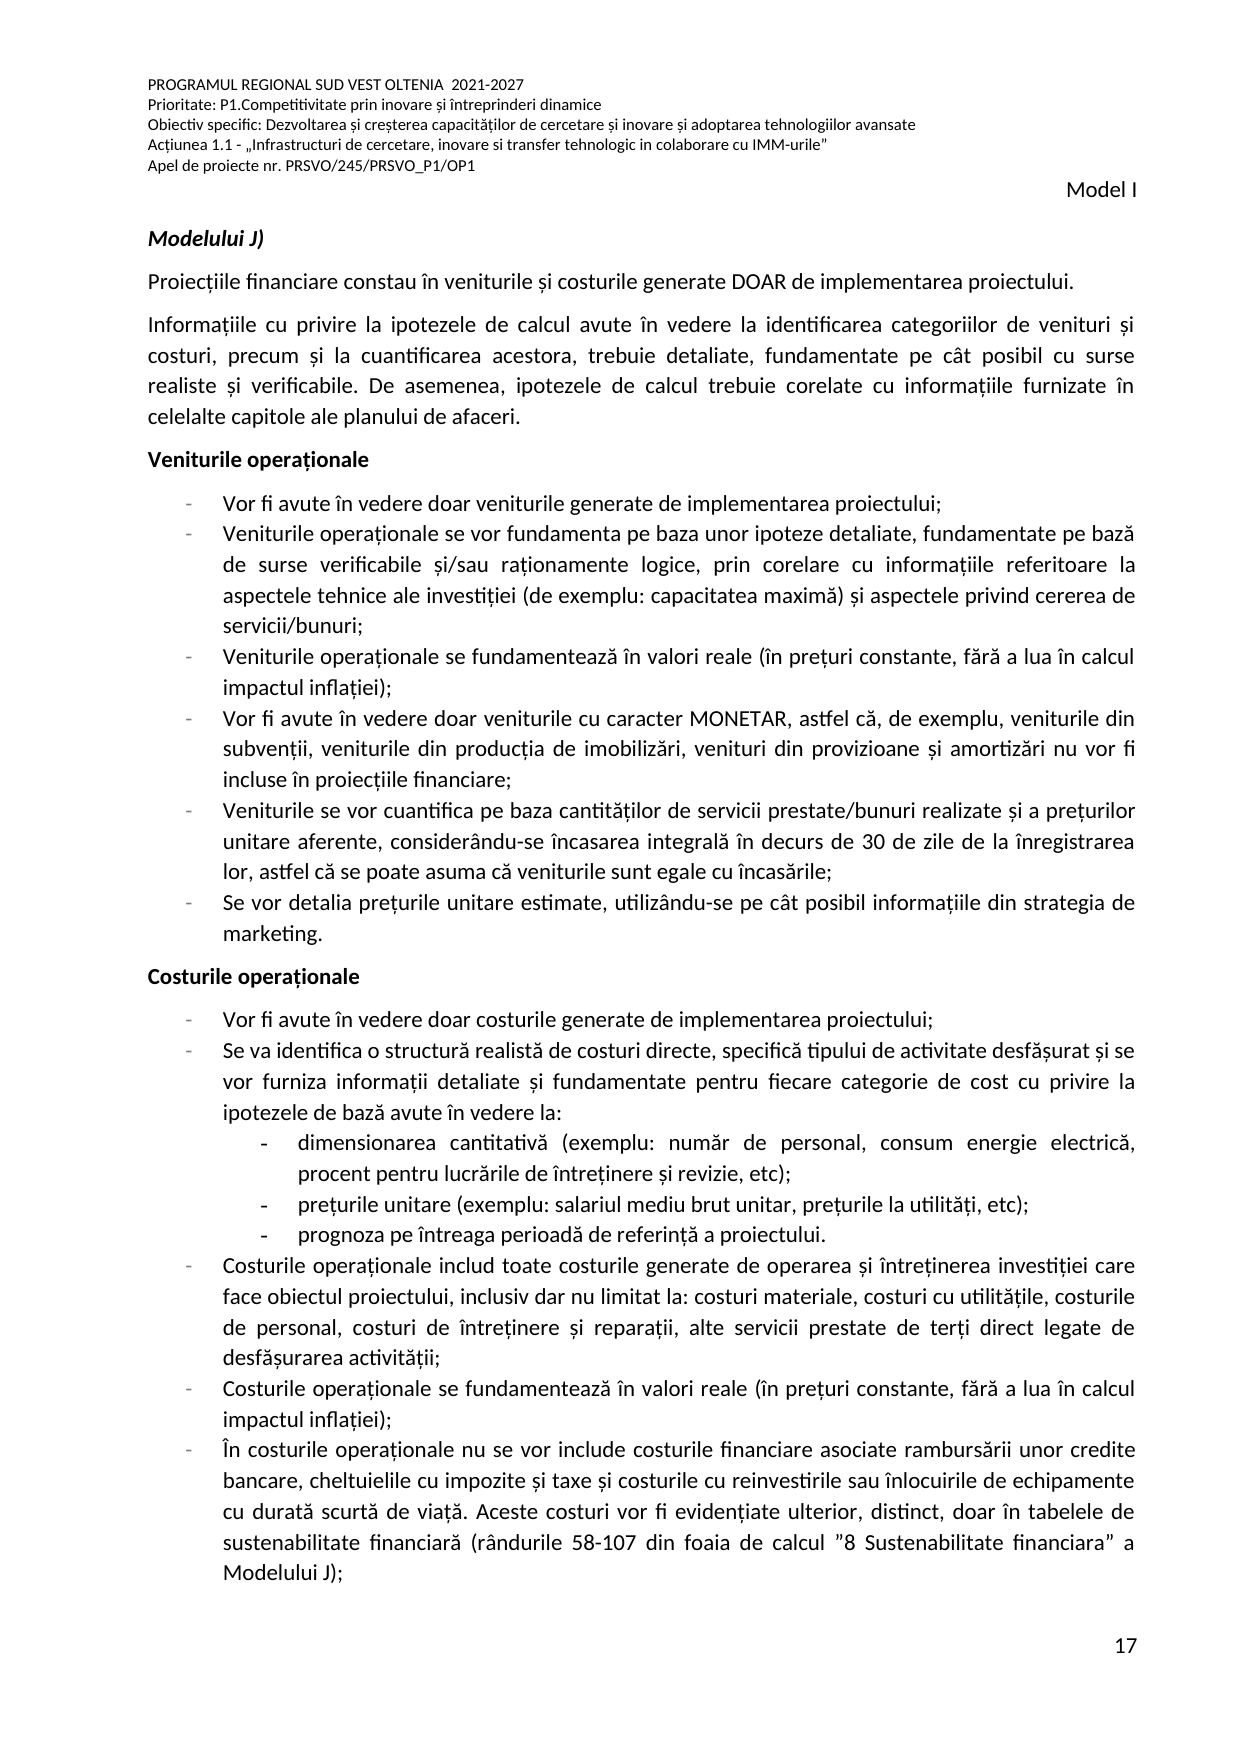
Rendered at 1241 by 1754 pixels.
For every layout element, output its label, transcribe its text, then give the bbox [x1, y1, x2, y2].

text Veniturile operaționale [148, 446, 1137, 473]
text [148, 224, 1137, 252]
list Costurile operaționale se fundamentează în valori reale (în prețuri constante, fără a lua în calcul impactul inflației); [185, 1374, 1137, 1433]
list prețurile unitare (exemplu: salariul mediu brut unitar, prețurile la utilități, etc); [260, 1190, 1137, 1218]
list Se vor detalia preţurile unitare estimate, utilizându-se pe cât posibil informațiile din strategia de marketing. [185, 888, 1137, 947]
list Vor fi avute în vedere doar veniturile cu caracter MONETAR, astfel că, de exemplu, veniturile din subvenții, veniturile din producția de imobilizări, venituri din provizioane și amortizări nu vor fi incluse în proiecțiile financiare; [185, 704, 1137, 793]
list Veniturile se vor cuantifica pe baza cantităților de servicii prestate/bunuri realizate și a prețurilor unitare aferente, considerându-se încasarea integrală în decurs de 30 de zile de la înregistrarea lor, astfel că se poate asuma că veniturile sunt egale cu încasările; [185, 796, 1137, 886]
list Vor fi avute în vedere doar veniturile generate de implementarea proiectului; [185, 489, 1137, 517]
list Veniturile operaționale se fundamentează în valori reale (în prețuri constante, fără a lua în calcul impactul inflației); [185, 642, 1137, 701]
list Veniturile operaționale se vor fundamenta pe baza unor ipoteze detaliate, fundamentate pe bază de surse verificabile și/sau raționamente logice, prin corelare cu informațiile referitoare la aspectele tehnice ale investiției (de exemplu: capacitatea maximă) și aspectele privind cererea de servicii/bunuri; [185, 519, 1137, 640]
text Proiecțiile financiare constau în veniturile și costurile generate DOAR de implementarea proiectului. [148, 267, 1137, 295]
list prognoza pe întreaga perioadă de referință a proiectului. [260, 1221, 1137, 1248]
text Informațiile cu privire la ipotezele de calcul avute în vedere la identificarea categoriilor de venituri și costuri, precum și la cuantificarea acestora, trebuie detaliate, fundamentate pe cât posibil cu surse realiste și verificabile. De asemenea, ipotezele de calcul trebuie corelate cu informațiile furnizate în celelalte capitole ale planului de afaceri. [148, 310, 1137, 430]
list În costurile operaționale nu se vor include costurile financiare asociate rambursării unor credite bancare, cheltuielile cu impozite și taxe și costurile cu reinvestirile sau înlocuirile de echipamente cu durată scurtă de viață. Aceste costuri vor fi evidențiate ulterior, distinct, doar în tabelele de sustenabilitate financiară (rândurile 58-107 din foaia de calcul ”8 Sustenabilitate financiara” a Modelului J); [185, 1436, 1137, 1587]
list dimensionarea cantitativă (exemplu: număr de personal, consum energie electrică, procent pentru lucrările de întreținere și revizie, etc); [260, 1128, 1137, 1187]
list Costurile operaționale includ toate costurile generate de operarea și întreținerea investiției care face obiectul proiectului, inclusiv dar nu limitat la: costuri materiale, costuri cu utilitățile, costurile de personal, costuri de întreținere și reparații, alte servicii prestate de terți direct legate de desfășurarea activității; [185, 1251, 1137, 1371]
list Vor fi avute în vedere doar costurile generate de implementarea proiectului; [185, 1005, 1137, 1033]
text Costurile operaționale [148, 962, 1137, 990]
list Se va identifica o structură realistă de costuri directe, specifică tipului de activitate desfășurat și se vor furniza informații detaliate și fundamentate pentru fiecare categorie de cost cu privire la ipotezele de bază avute în vedere la: [185, 1036, 1137, 1126]
